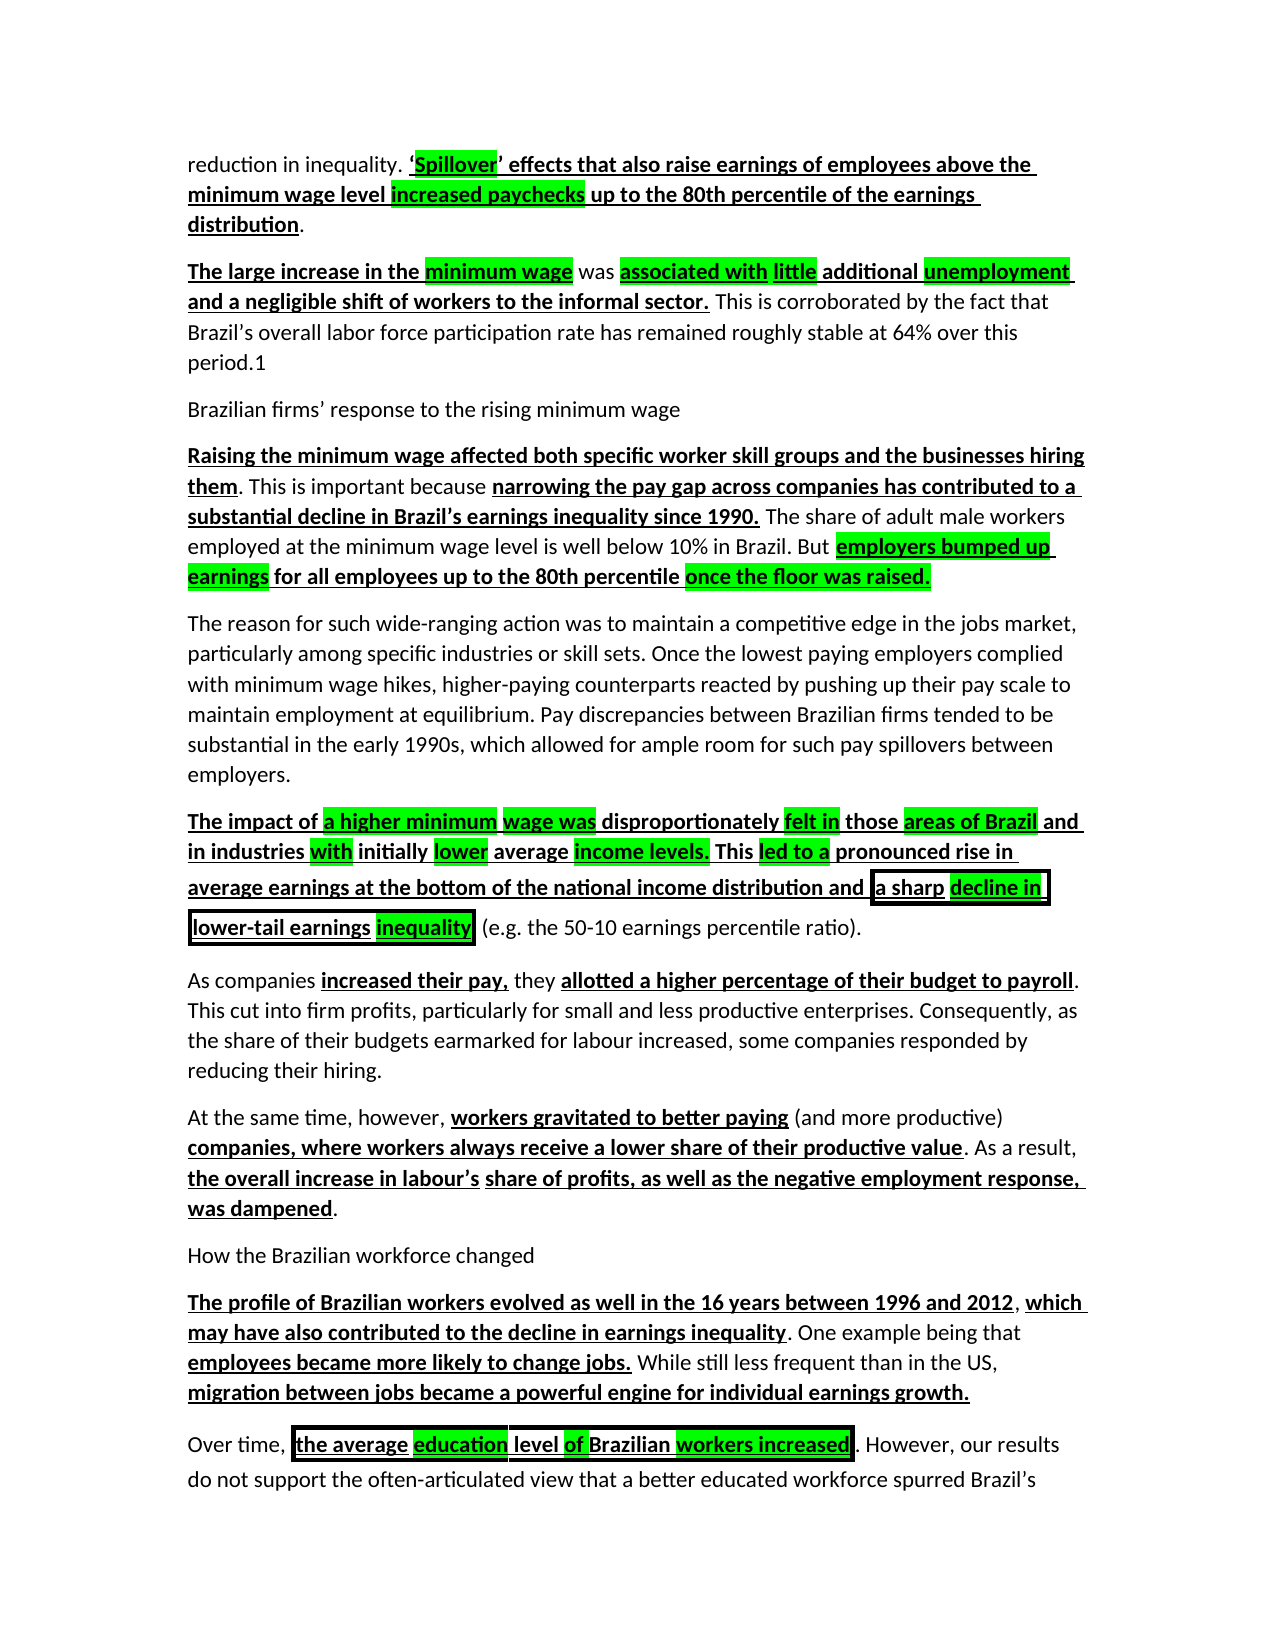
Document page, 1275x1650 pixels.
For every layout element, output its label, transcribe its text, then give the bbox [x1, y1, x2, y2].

text The impact of a higher minimum wage was disproportionately felt in those areas of Brazil and in industries with initially lower average income levels. This led to a pronounced rise in average earnings at the bottom of the national income distribution and a sharp decline in lower-tail earnings inequality (e.g. the 50-10 earnings percentile ratio). [187, 807, 1087, 946]
text How the Brazilian workforce changed [187, 1241, 1087, 1269]
text As companies increased their pay, they allotted a higher percentage of their budget to payroll. This cut into firm profits, particularly for small and less productive enterprises. Consequently, as the share of their budgets earmarked for labour increased, some companies responded by reducing their hiring. [187, 966, 1087, 1084]
text The profile of Brazilian workers evolved as well in the 16 years between 1996 and 2012, which may have also contributed to the decline in earnings inequality. One example being that employees became more likely to change jobs. While still less frequent than in the US, migration between jobs became a powerful engine for individual earnings growth. [187, 1288, 1087, 1406]
text Brazilian firms’ response to the rising minimum wage [187, 395, 1087, 423]
text At the same time, however, workers gravitated to better paying (and more productive) companies, where workers always receive a lower share of their productive value. As a result, the overall increase in labour’s share of profits, as well as the negative employment response, was dampened. [187, 1103, 1087, 1222]
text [187, 150, 1087, 238]
text The reason for such wide-ranging action was to maintain a competitive edge in the jobs market, particularly among specific industries or skill sets. Once the lowest paying employers complied with minimum wage hikes, higher-paying counterparts reacted by pushing up their pay scale to maintain employment at equilibrium. Pay discrepancies between Brazilian firms tended to be substantial in the early 1990s, which allowed for ample room for such pay spillovers between employers. [187, 609, 1087, 788]
text Raising the minimum wage affected both specific worker skill groups and the businesses hiring them. This is important because narrowing the pay gap across companies has contributed to a substantial decline in Brazil’s earnings inequality since 1990. The share of adult male workers employed at the minimum wage level is well below 10% in Brazil. But employers bumped up earnings for all employees up to the 80th percentile once the floor was raised. [187, 442, 1087, 591]
text The large increase in the minimum wage was associated with little additional unemployment and a negligible shift of workers to the informal sector. This is corroborated by the fact that Brazil’s overall labor force participation rate has remained roughly stable at 64% over this period.1 [187, 257, 1087, 376]
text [187, 1425, 1087, 1493]
